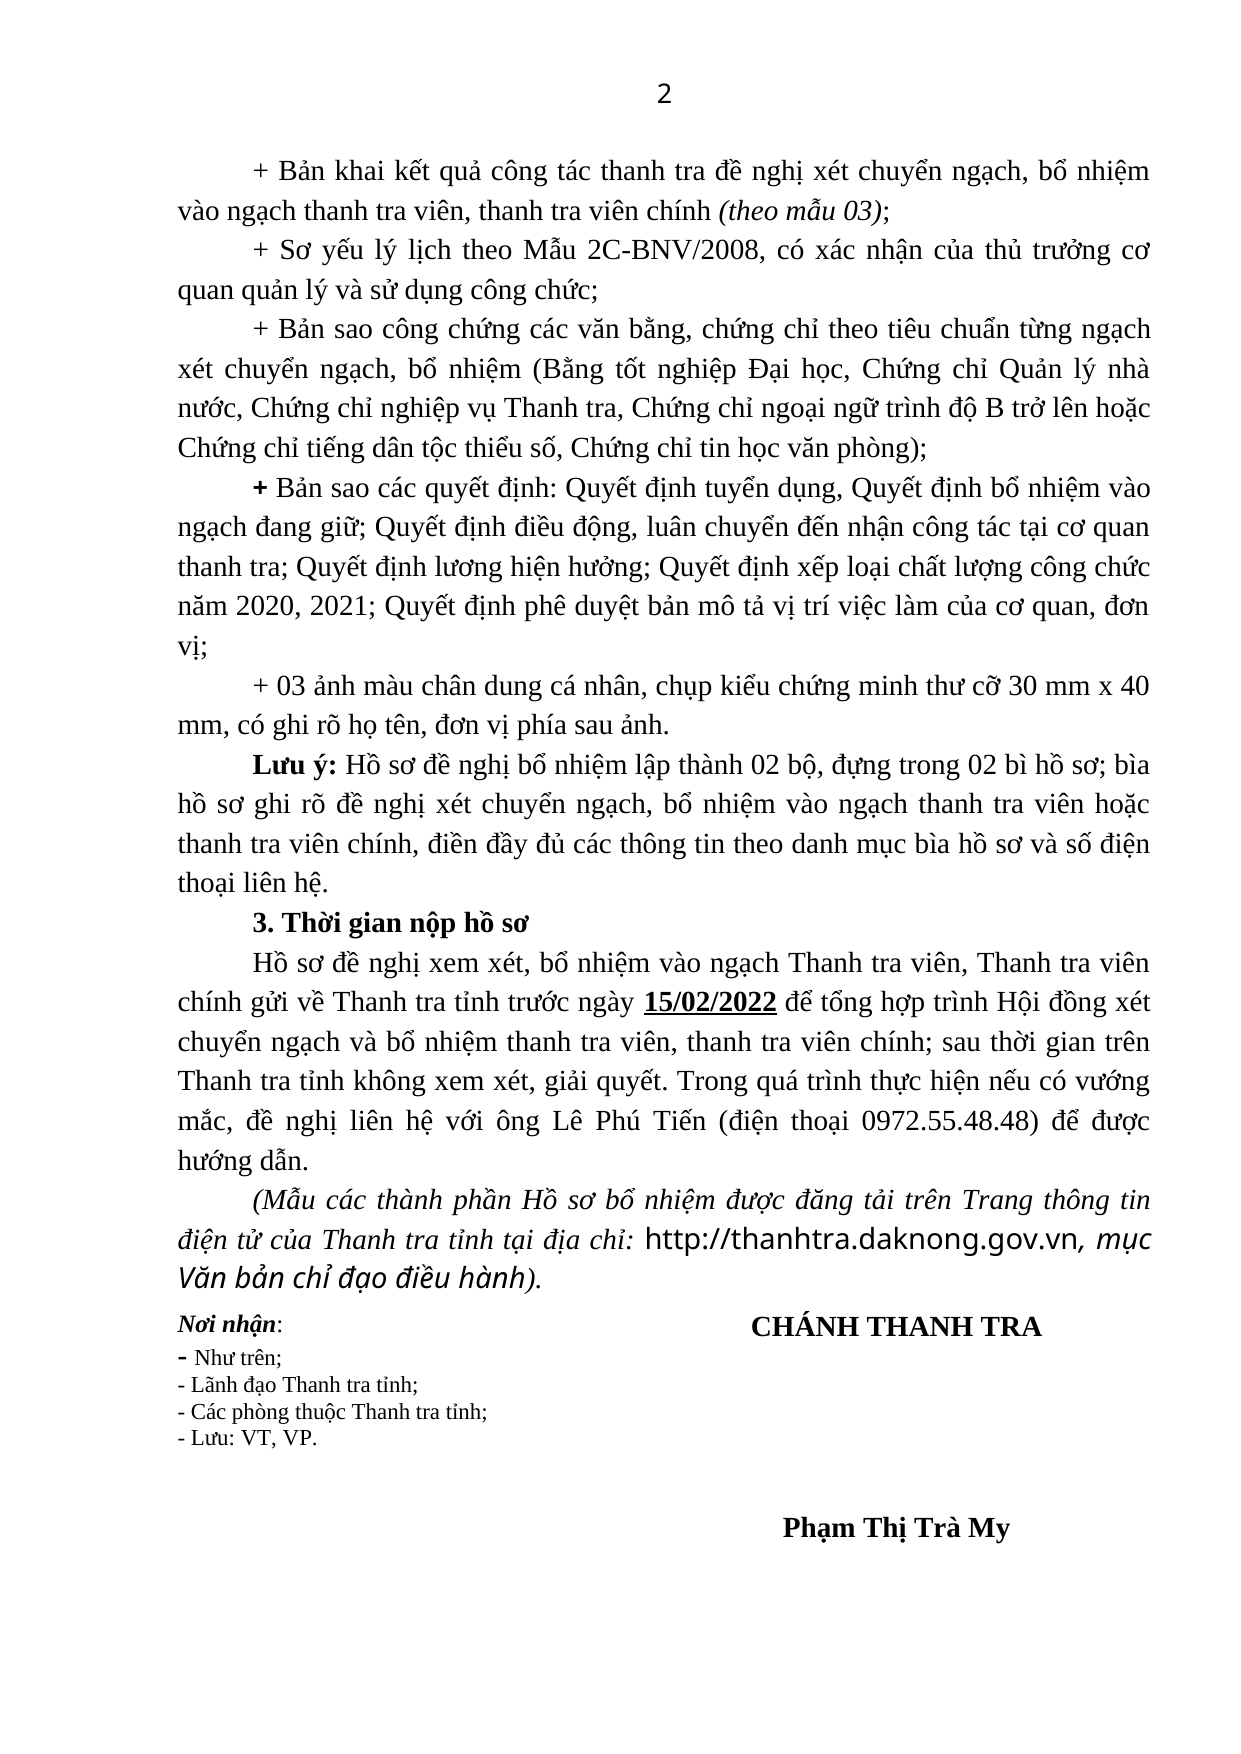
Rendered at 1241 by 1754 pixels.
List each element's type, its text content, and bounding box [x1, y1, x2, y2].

text (Mẫu các thành phần Hồ sơ bổ nhiệm được đăng tải trên Trang thông tin điện tử của Thanh tra tỉnh tại địa chỉ: http://thanhtra.daknong.gov.vn, mục Văn bản chỉ đạo điều hành). [177, 1178, 1152, 1297]
table_header Nơi nhận: - Như trên; - Lãnh đạo Thanh tra tỉnh; - Các phòng thuộc Thanh tra tỉnh; - Lưu: VT, VP. [166, 1297, 652, 1544]
list + Bản khai kết quả công tác thanh tra đề nghị xét chuyển ngạch, bổ nhiệm vào ngạch thanh tra viên, thanh tra viên chính (theo mẫu 03); [177, 149, 1152, 228]
text 3. Thời gian nộp hồ sơ [177, 901, 1152, 940]
table_header CHÁNH THANH TRA Phạm Thị Trà My [653, 1297, 1140, 1544]
text + 03 ảnh màu chân dung cá nhân, chụp kiểu chứng minh thư cỡ 30 mm x 40 mm, có ghi rõ họ tên, đơn vị phía sau ảnh. [177, 663, 1152, 742]
list + Sơ yếu lý lịch theo Mẫu 2C-BNV/2008, có xác nhận của thủ trưởng cơ quan quản lý và sử dụng công chức; [177, 228, 1152, 307]
text Lưu ý: Hồ sơ đề nghị bổ nhiệm lập thành 02 bộ, đựng trong 02 bì hồ sơ; bìa hồ sơ ghi rõ đề nghị xét chuyển ngạch, bổ nhiệm vào ngạch thanh tra viên hoặc thanh tra viên chính, điền đầy đủ các thông tin theo danh mục bìa hồ sơ và số điện thoại liên hệ. [177, 742, 1152, 901]
list + Bản sao công chứng các văn bằng, chứng chỉ theo tiêu chuẩn từng ngạch xét chuyển ngạch, bổ nhiệm (Bằng tốt nghiệp Đại học, Chứng chỉ Quản lý nhà nước, Chứng chỉ nghiệp vụ Thanh tra, Chứng chỉ ngoại ngữ trình độ B trở lên hoặc Chứng chỉ tiếng dân tộc thiểu số, Chứng chỉ tin học văn phòng); [177, 307, 1152, 465]
text Hồ sơ đề nghị xem xét, bổ nhiệm vào ngạch Thanh tra viên, Thanh tra viên chính gửi về Thanh tra tỉnh trước ngày 15/02/2022 để tổng hợp trình Hội đồng xét chuyển ngạch và bổ nhiệm thanh tra viên, thanh tra viên chính; sau thời gian trên Thanh tra tỉnh không xem xét, giải quyết. Trong quá trình thực hiện nếu có vướng mắc, đề nghị liên hệ với ông Lê Phú Tiến (điện thoại 0972.55.48.48) để được hướng dẫn. [177, 940, 1152, 1178]
text + Bản sao các quyết định: Quyết định tuyển dụng, Quyết định bổ nhiệm vào ngạch đang giữ; Quyết định điều động, luân chuyển đến nhận công tác tại cơ quan thanh tra; Quyết định lương hiện hưởng; Quyết định xếp loại chất lượng công chức năm 2020, 2021; Quyết định phê duyệt bản mô tả vị trí việc làm của cơ quan, đơn vị; [177, 465, 1152, 663]
